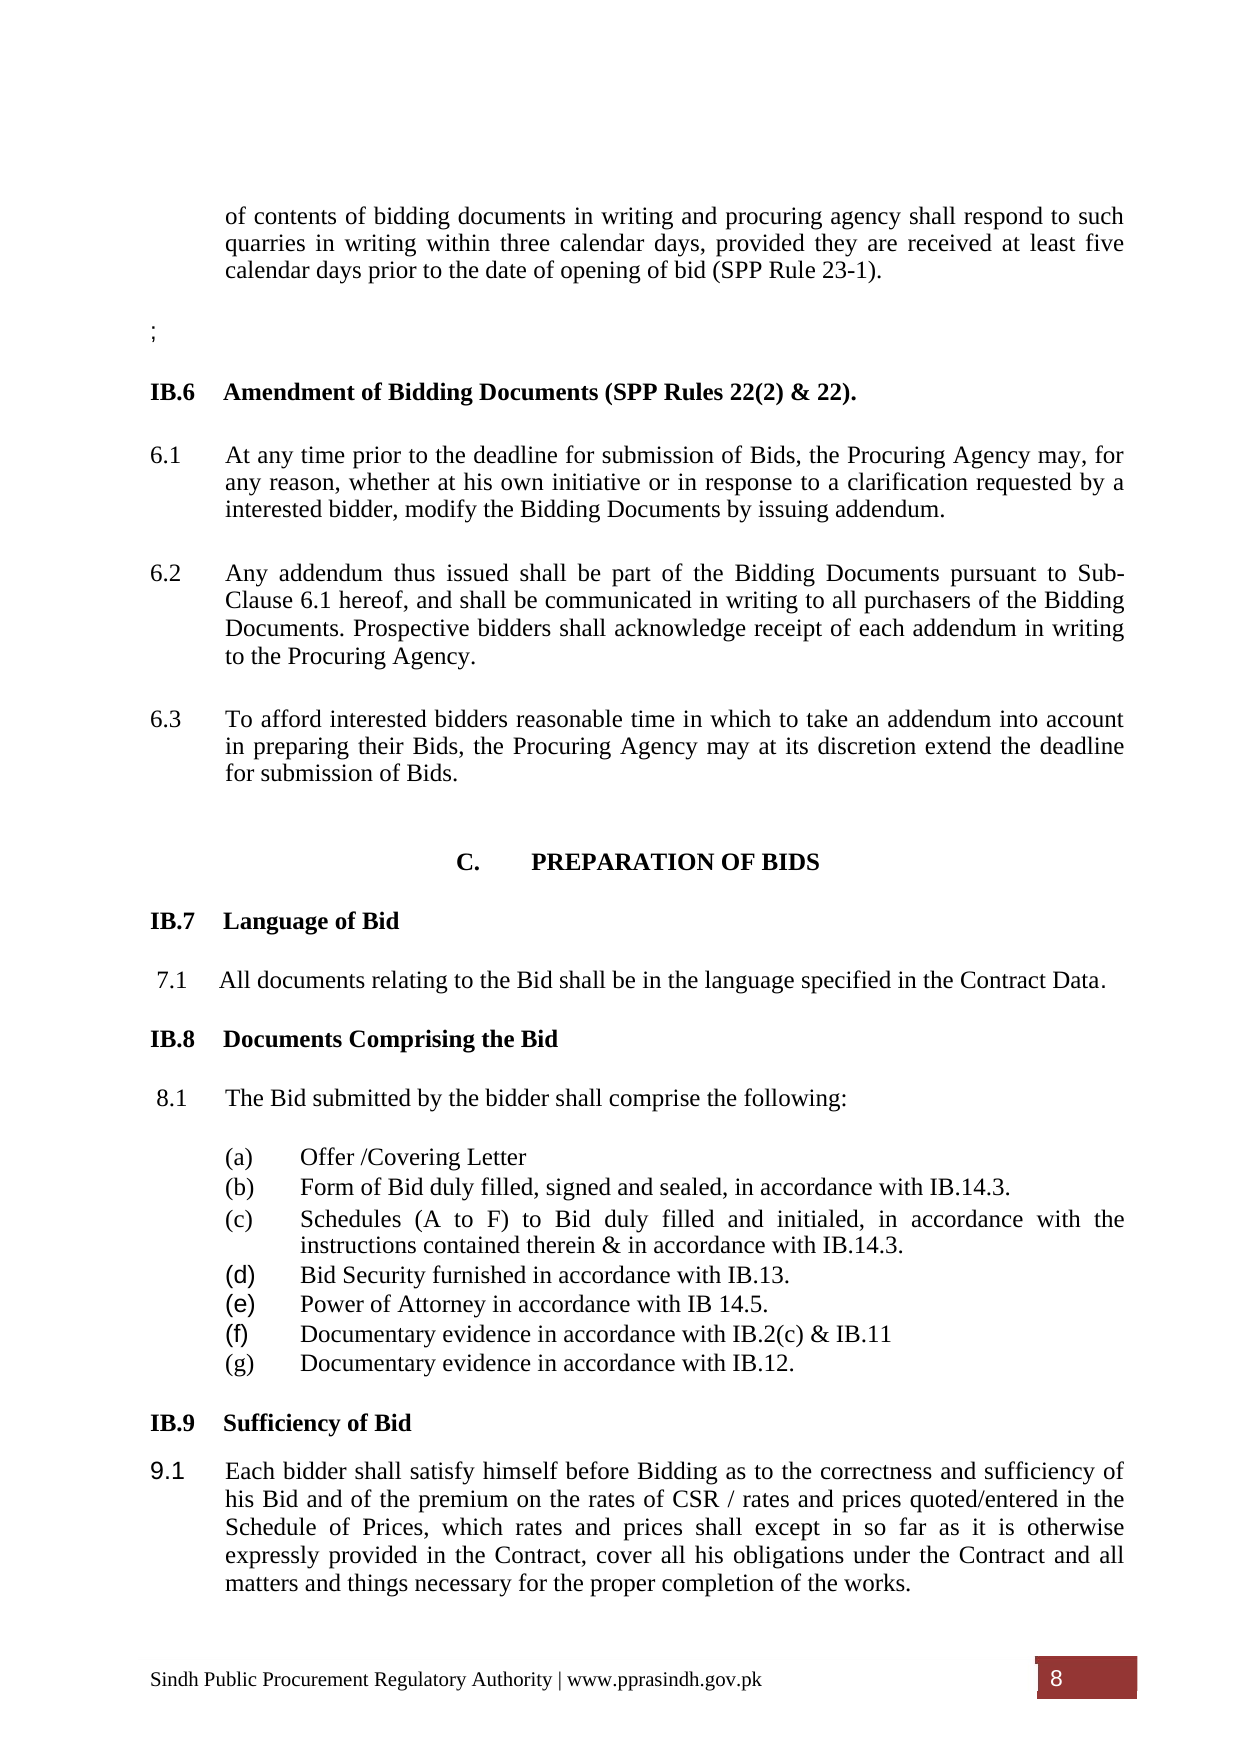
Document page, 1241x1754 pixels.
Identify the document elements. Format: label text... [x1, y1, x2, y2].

list Each bidder shall satisfy himself before Bidding as to the correctness and sufficiency of his Bid and of the premium on the rates of CSR / rates and prices quoted/entered in the Schedule of Prices, which rates and prices shall except in so far as it is otherwise expressly provided in the Contract, cover all his obligations under the Contract and all matters and things necessary for the proper completion of the works. [150, 1457, 1126, 1597]
list Documentary evidence in accordance with IB.2(c) & IB.11 [225, 1319, 1126, 1347]
list Bid Security furnished in accordance with IB.13. [225, 1260, 1126, 1288]
list At any time prior to the deadline for submission of Bids, the Procuring Agency may, for any reason, whether at his own initiative or in response to a clarification requested by a interested bidder, modify the Bidding Documents by issuing addendum. [150, 442, 1126, 523]
picture [138, 1656, 1138, 1691]
list Schedules (A to F) to Bid duly filled and initialed, in accordance with the instructions contained therein & in accordance with IB.14.3. [225, 1207, 1126, 1259]
text ; [150, 318, 1126, 345]
text IB.8 Documents Comprising the Bid [150, 1024, 1126, 1053]
list Power of Attorney in accordance with IB 14.5. [225, 1289, 1126, 1318]
list All documents relating to the Bid shall be in the language specified in the Contract Data. [156, 965, 1126, 994]
table_header 8 [904, 1665, 1062, 1691]
list Form of Bid duly filled, signed and sealed, in accordance with IB.14.3. [225, 1172, 1126, 1200]
text IB.9 Sufficiency of Bid [150, 1408, 1126, 1436]
text of contents of bidding documents in writing and procuring agency shall respond to such quarries in writing within three calendar days, provided they are received at least five calendar days prior to the date of opening of bid (SPP Rule 23-1). [225, 203, 1126, 284]
list Any addendum thus issued shall be part of the Bidding Documents pursuant to Sub-Clause 6.1 hereof, and shall be communicated in writing to all purchasers of the Bidding Documents. Prospective bidders shall acknowledge receipt of each addendum in writing to the Procuring Agency. [150, 559, 1126, 669]
text IB.7 Language of Bid [150, 906, 1126, 935]
table_header Sindh Public Procurement Regulatory Authority | www.pprasindh.gov.pk [150, 1665, 904, 1691]
list The Bid submitted by the bidder shall comprise the following: [156, 1083, 1126, 1112]
text IB.6 Amendment of Bidding Documents (SPP Rules 22(2) & 22). [150, 377, 1126, 406]
list PREPARATION OF BIDS [456, 847, 1126, 876]
list Documentary evidence in accordance with IB.12. [225, 1348, 1126, 1377]
list Offer /Covering Letter [225, 1142, 1126, 1171]
list To afford interested bidders reasonable time in which to take an addendum into account in preparing their Bids, the Procuring Agency may at its discretion extend the deadline for submission of Bids. [150, 706, 1126, 787]
